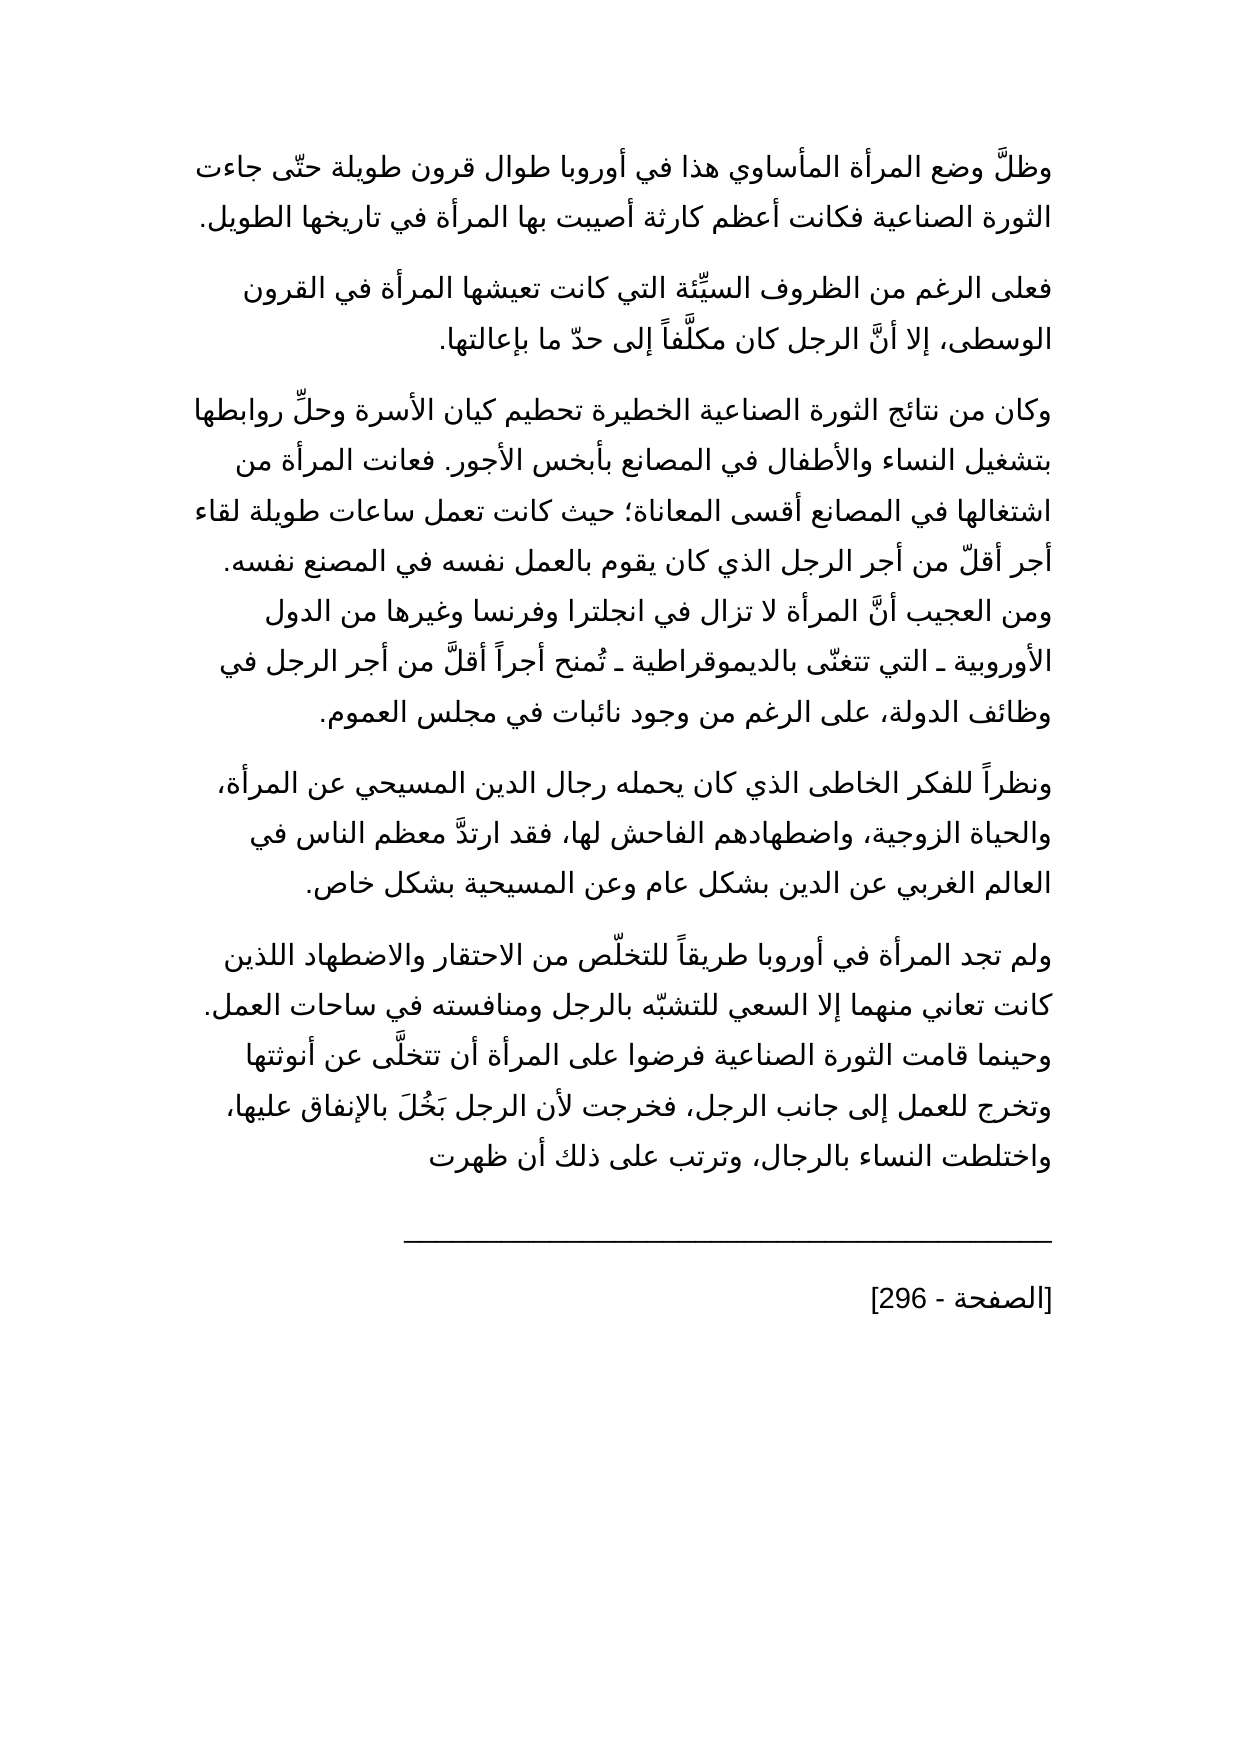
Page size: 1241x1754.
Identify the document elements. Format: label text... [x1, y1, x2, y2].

text ونظراً للفكر الخاطى الذي كان يحمله رجال الدين المسيحي عن المرأة، والحياة الزوجية، واضطهادهم الفاحش لها، فقد ارتدَّ معظم الناس في العالم الغربي عن الدين بشكل عام وعن المسيحية بشكل خاص. [187, 766, 1053, 900]
text [الصفحة - 296] [187, 1281, 1053, 1315]
text ولم تجد المرأة في أوروبا طريقاً للتخلّص من الاحتقار والاضطهاد اللذين كانت تعاني منهما إلا السعي للتشبّه بالرجل ومنافسته في ساحات العمل. وحينما قامت الثورة الصناعية فرضوا على المرأة أن تتخلَّى عن أنوثتها وتخرج للعمل إلى جانب الرجل، فخرجت لأن الرجل بَخُلَ بالإنفاق عليها، واختلطت النساء بالرجال، وترتب على ذلك أن ظهرت [187, 938, 1053, 1172]
text ________________________________________ [187, 1210, 1053, 1244]
text وظلَّ وضع المرأة المأساوي هذا في أوروبا طوال قرون طويلة حتّى جاءت الثورة الصناعية فكانت أعظم كارثة أصيبت بها المرأة في تاريخها الطويل. [187, 150, 1053, 234]
text وكان من نتائج الثورة الصناعية الخطيرة تحطيم كيان الأسرة وحلِّ روابطها بتشغيل النساء والأطفال في المصانع بأبخس الأجور. فعانت المرأة من اشتغالها في المصانع أقسى المعاناة؛ حيث كانت تعمل ساعات طويلة لقاء أجر أقلّ من أجر الرجل الذي كان يقوم بالعمل نفسه في المصنع نفسه. ومن العجيب أنَّ المرأة لا تزال في انجلترا وفرنسا وغيرها من الدول الأوروبية ـ التي تتغنّى بالديموقراطية ـ تُمنح أجراً أقلَّ من أجر الرجل في وظائف الدولة، على الرغم من وجود نائبات في مجلس العموم. [187, 393, 1053, 728]
text فعلى الرغم من الظروف السيِّئة التي كانت تعيشها المرأة في القرون الوسطى، إلا أنَّ الرجل كان مكلَّفاً إلى حدّ ما بإعالتها. [187, 271, 1053, 355]
